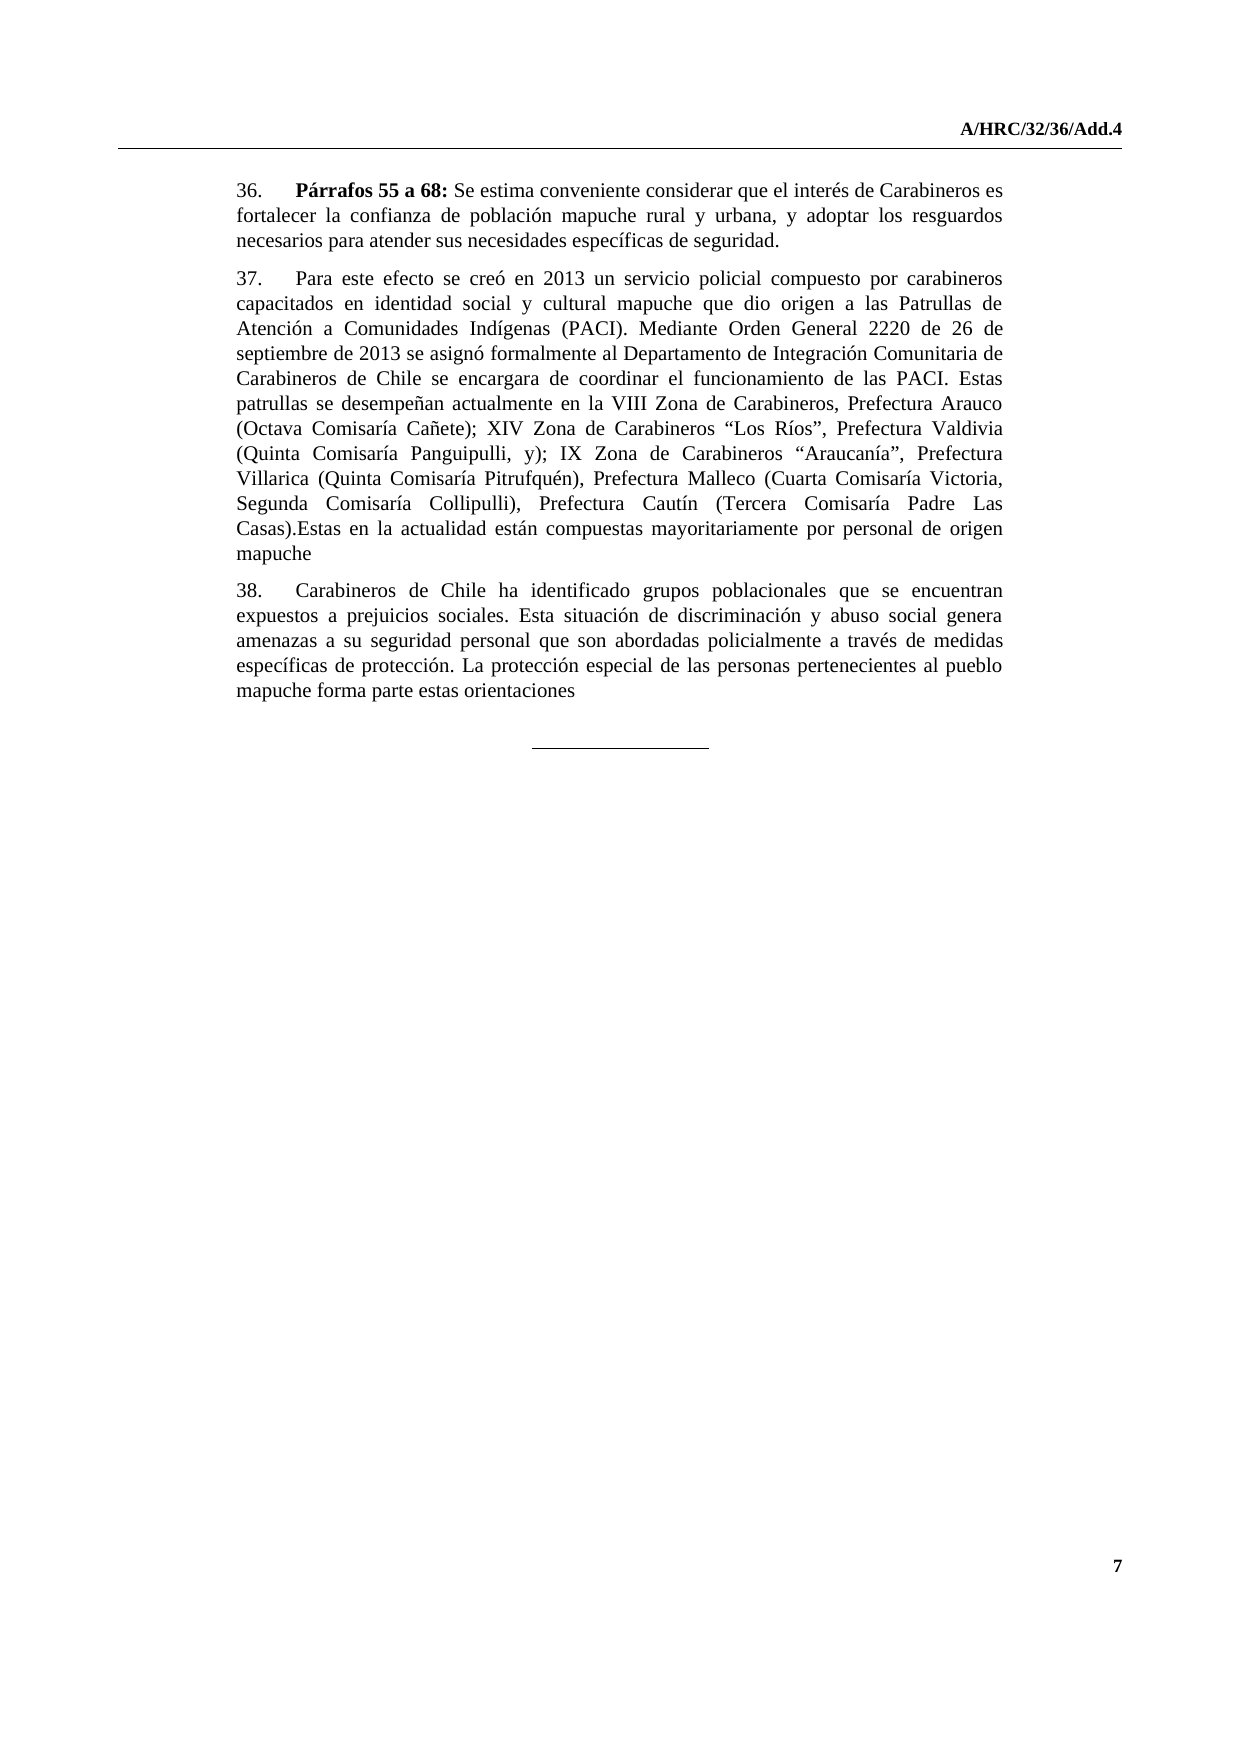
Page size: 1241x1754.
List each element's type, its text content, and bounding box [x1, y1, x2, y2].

list Para este efecto se creó en 2013 un servicio policial compuesto por carabineros capacitados en identidad social y cultural mapuche que dio origen a las Patrullas de Atención a Comunidades Indígenas (PACI). Mediante Orden General 2220 de 26 de septiembre de 2013 se asignó formalmente al Departamento de Integración Comunitaria de Carabineros de Chile se encargara de coordinar el funcionamiento de las PACI. Estas patrullas se desempeñan actualmente en la VIII Zona de Carabineros, Prefectura Arauco (Octava Comisaría Cañete); XIV Zona de Carabineros “Los Ríos”, Prefectura Valdivia (Quinta Comisaría Panguipulli, y); IX Zona de Carabineros “Araucanía”, Prefectura Villarica (Quinta Comisaría Pitrufquén), Prefectura Malleco (Cuarta Comisaría Victoria, Segunda Comisaría Collipulli), Prefectura Cautín (Tercera Comisaría Padre Las Casas).Estas en la actualidad están compuestas mayoritariamente por personal de origen mapuche [236, 265, 1004, 565]
list Párrafos 55 a 68: Se estima conveniente considerar que el interés de Carabineros es fortalecer la confianza de población mapuche rural y urbana, y adoptar los resguardos necesarios para atender sus necesidades específicas de seguridad. [236, 177, 1004, 252]
list Carabineros de Chile ha identificado grupos poblacionales que se encuentran expuestos a prejuicios sociales. Esta situación de discriminación y abuso social genera amenazas a su seguridad personal que son abordadas policialmente a través de medidas específicas de protección. La protección especial de las personas pertenecientes al pueblo mapuche forma parte estas orientaciones [236, 577, 1004, 702]
